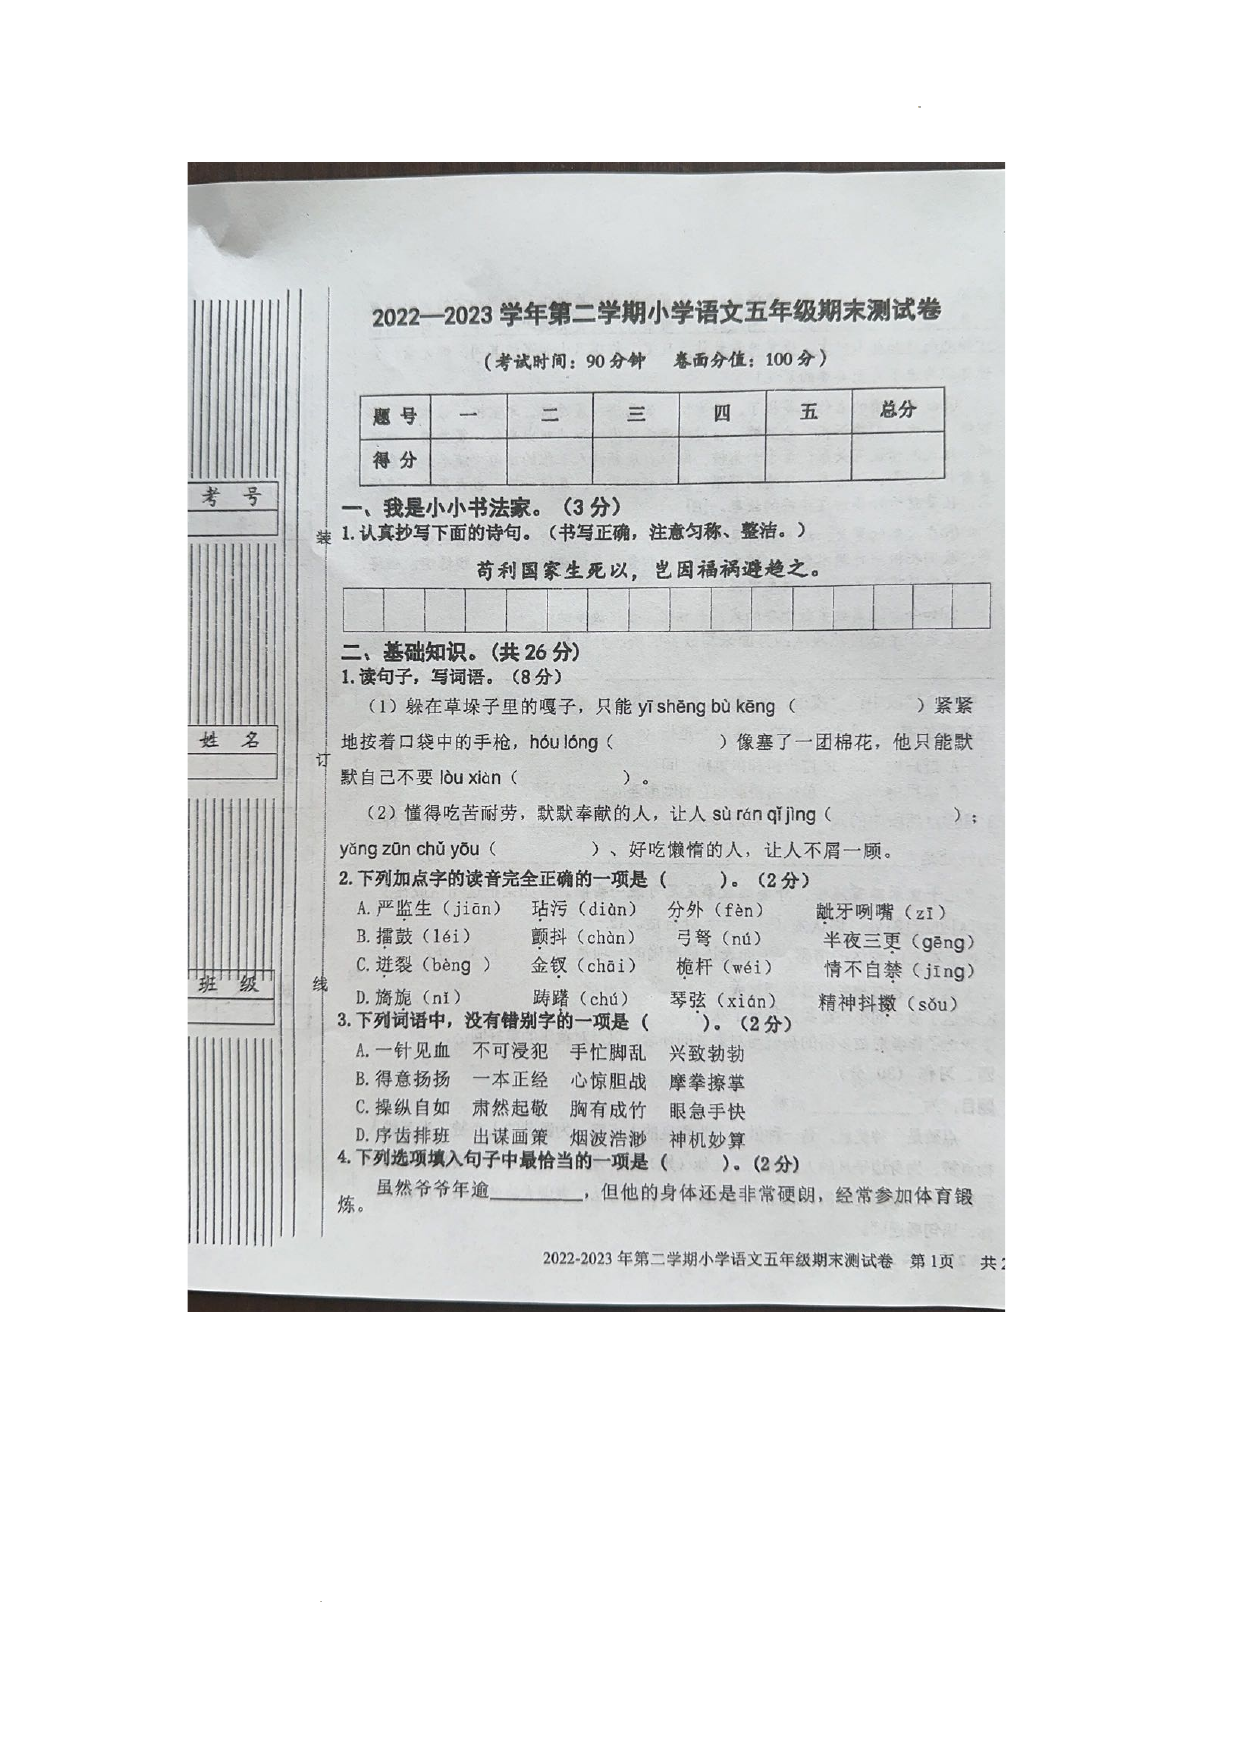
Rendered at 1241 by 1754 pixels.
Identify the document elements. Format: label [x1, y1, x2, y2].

picture [187, 162, 1006, 1312]
